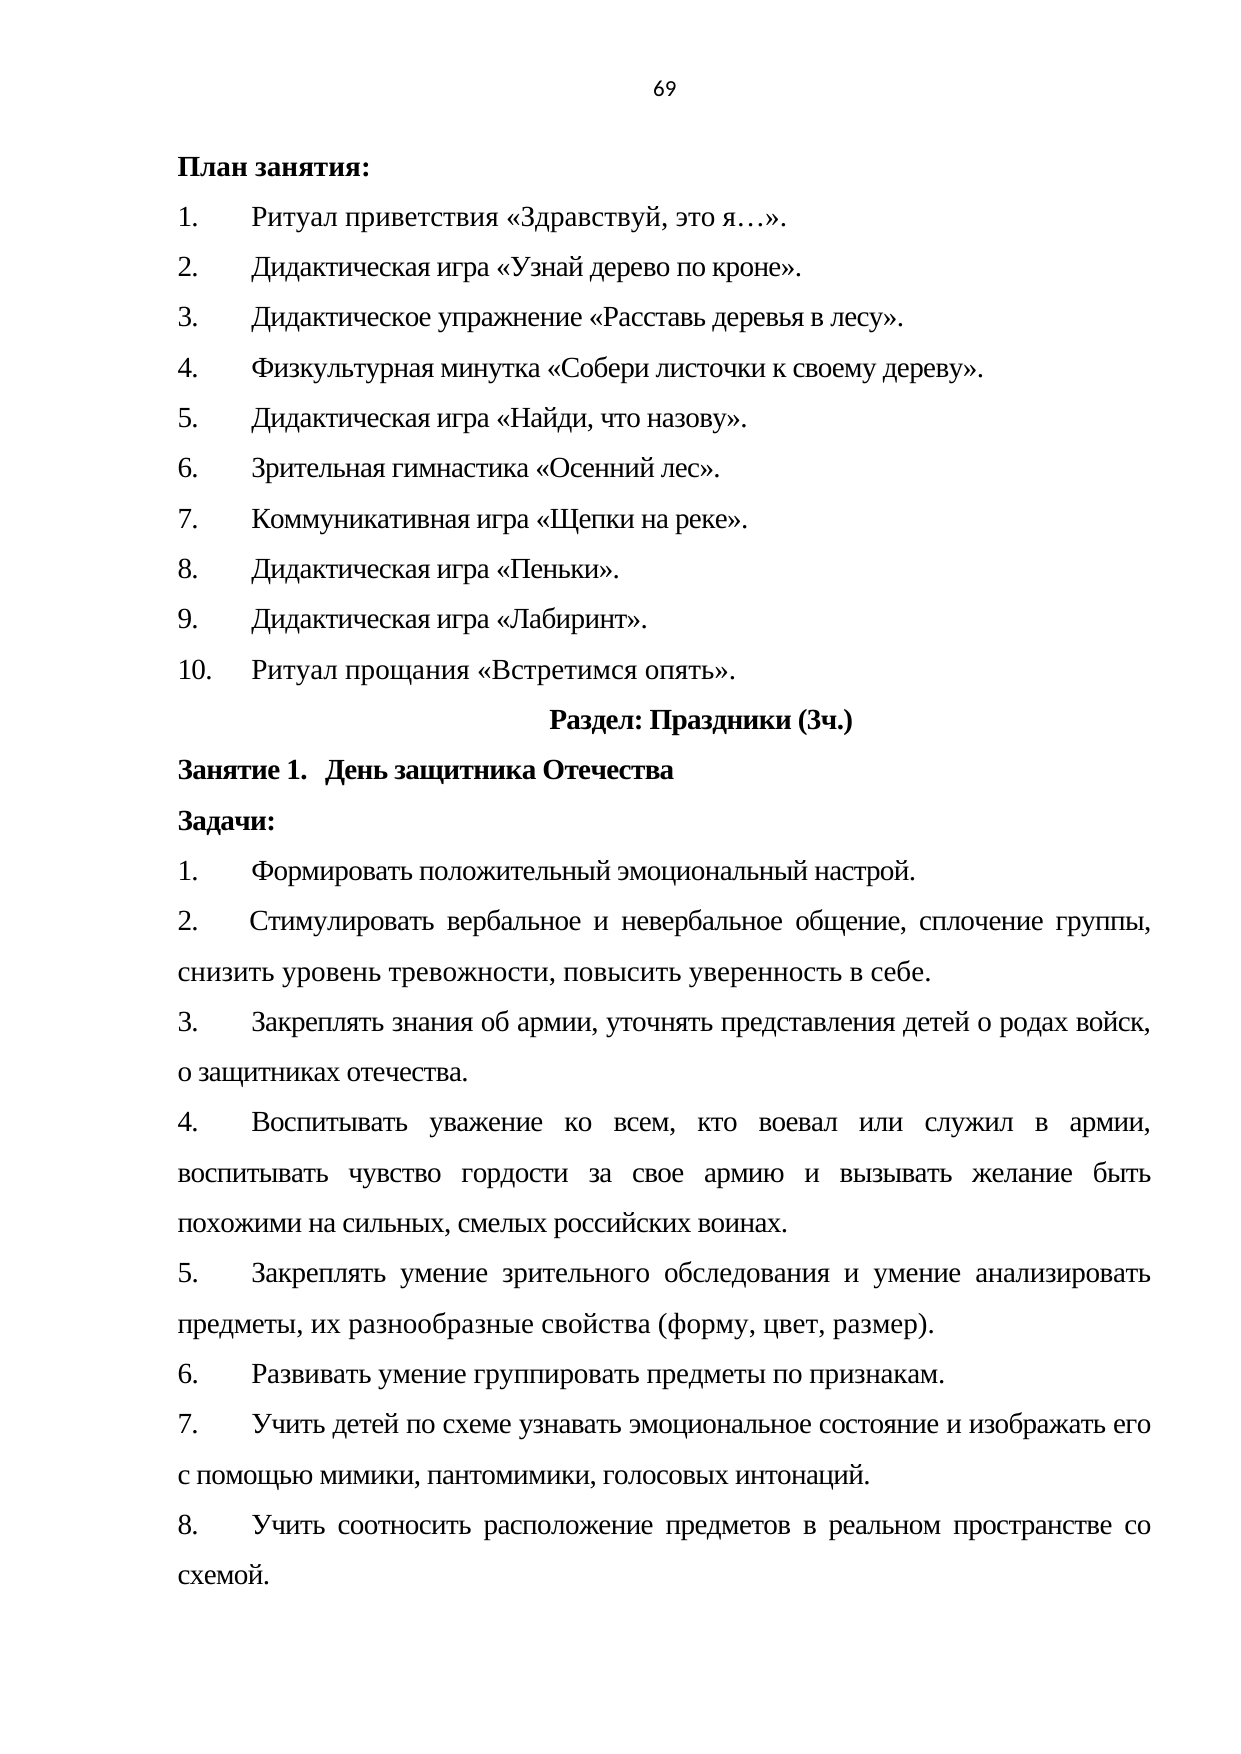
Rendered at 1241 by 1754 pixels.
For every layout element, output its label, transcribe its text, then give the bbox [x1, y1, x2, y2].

list Учить детей по схеме узнавать эмоциональное состояние и изображать его с помощью мимики, пантомимики, голосовых интонаций. [177, 1406, 1152, 1490]
list Учить соотносить расположение предметов в реальном пространстве со схемой. [177, 1507, 1152, 1591]
list Формировать положительный эмоциональный настрой. [177, 853, 1152, 887]
text План занятия: [177, 149, 1152, 182]
list Воспитывать уважение ко всем, кто воевал или служил в армии, воспитывать чувство гордости за свое армию и вызывать желание быть похожими на сильных, смелых российских воинах. [177, 1104, 1152, 1239]
list Дидактическая игра «Узнай дерево по кроне». [177, 249, 1152, 283]
list Дидактическая игра «Найди, что назову». [177, 400, 1152, 434]
list Занятие 1. День защитника Отечества [177, 752, 1152, 786]
list Ритуал прощания «Встретимся опять». [177, 652, 1152, 685]
list Задачи: [177, 803, 1152, 836]
list Зрительная гимнастика «Осенний лес». [177, 451, 1152, 484]
list Стимулировать вербальное и невербальное общение, сплочение группы, снизить уровень тревожности, повысить уверенность в себе. [177, 903, 1152, 987]
list Развивать умение группировать предметы по признакам. [177, 1356, 1152, 1390]
list Дидактическое упражнение «Расставь деревья в лесу». [177, 299, 1152, 333]
list Дидактическая игра «Лабиринт». [177, 601, 1152, 635]
list Раздел: Праздники (3ч.) [251, 702, 1152, 736]
list Дидактическая игра «Пеньки». [177, 551, 1152, 585]
list Закреплять знания об армии, уточнять представления детей о родах войск, о защитниках отечества. [177, 1004, 1152, 1088]
list Закреплять умение зрительного обследования и умение анализировать предметы, их разнообразные свойства (форму, цвет, размер). [177, 1256, 1152, 1339]
list Ритуал приветствия «Здравствуй, это я…». [177, 199, 1152, 232]
list Физкультурная минутка «Собери листочки к своему дереву». [177, 350, 1152, 383]
list Коммуникативная игра «Щепки на реке». [177, 501, 1152, 534]
